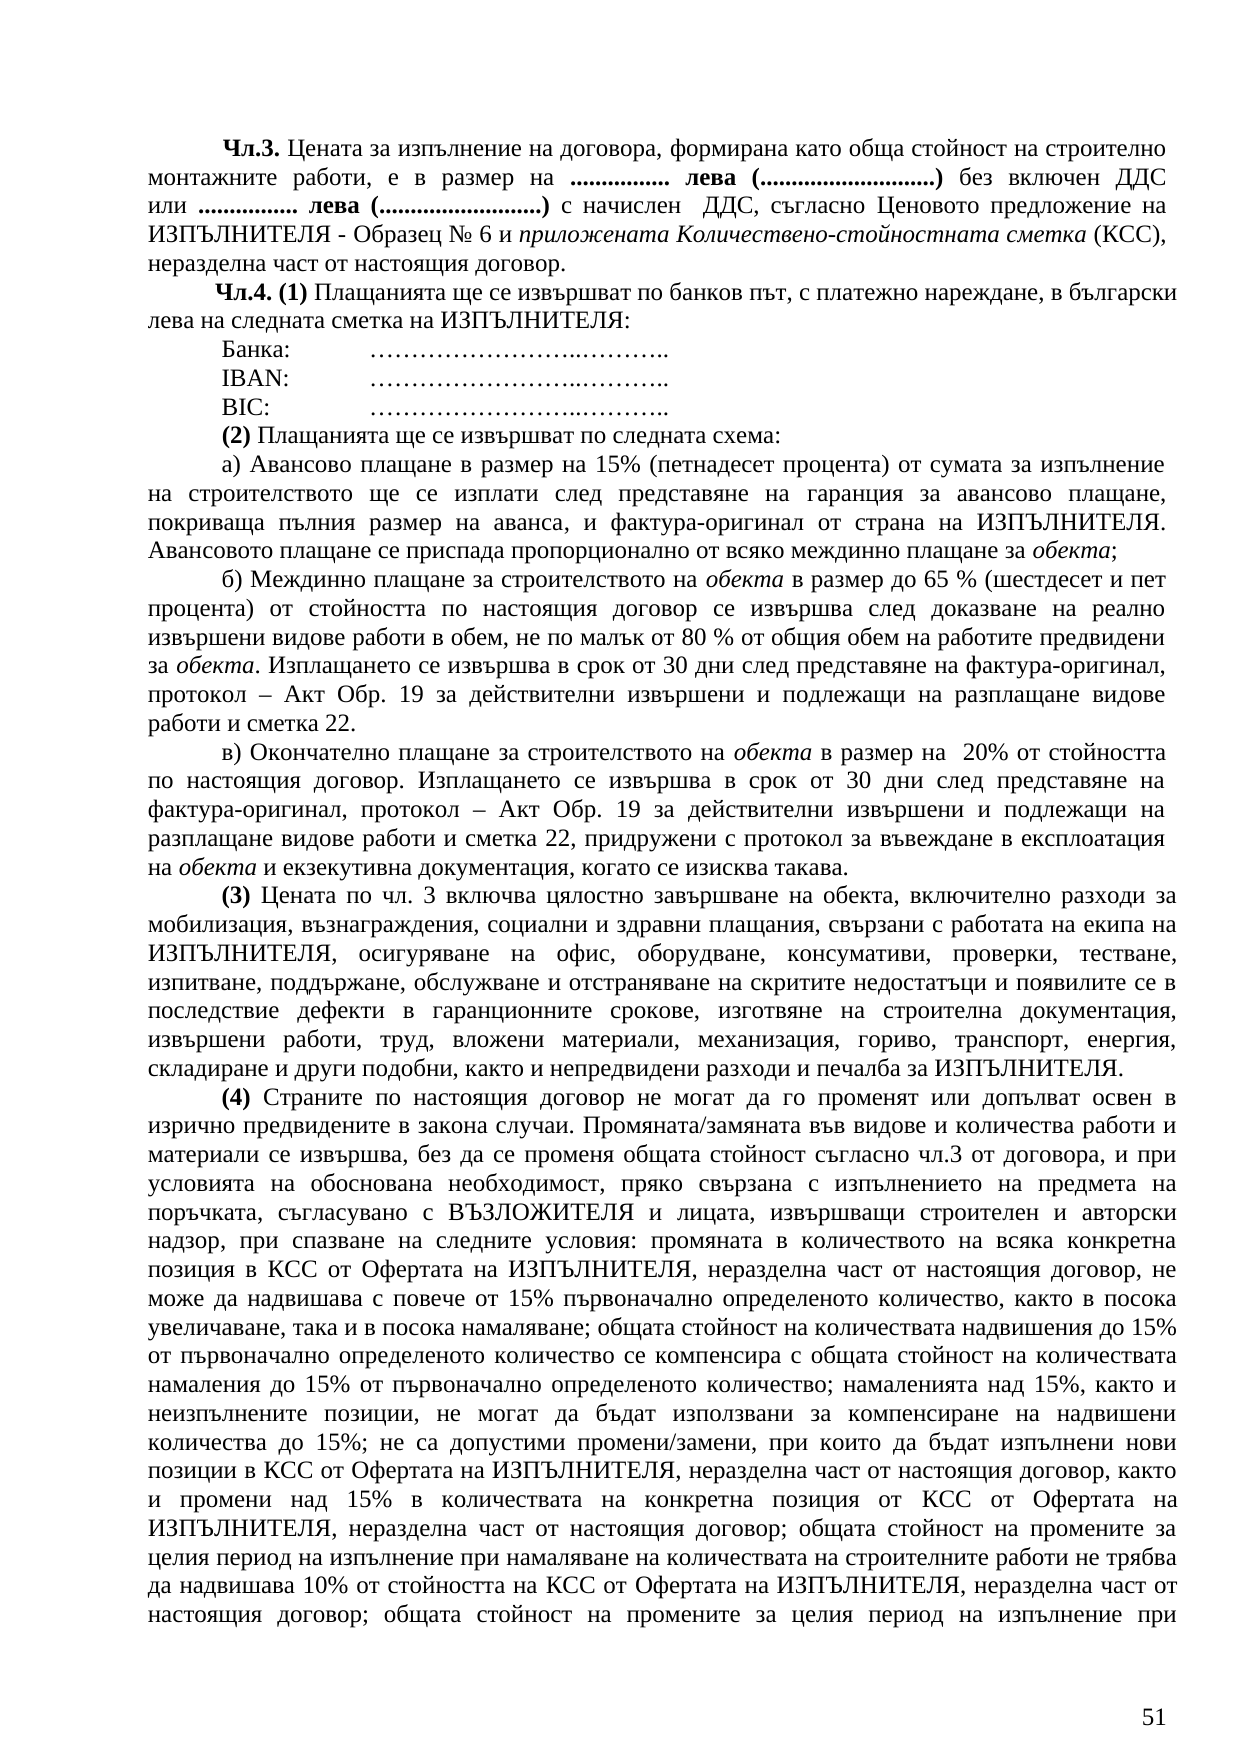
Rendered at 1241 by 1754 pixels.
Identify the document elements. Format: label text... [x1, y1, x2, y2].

text (3) Цената по чл. 3 включва цялостно завършване на обекта, включително разходи за мобилизация, възнаграждения, социални и здравни плащания, свързани с работата на екипа на ИЗПЪЛНИТЕЛЯ, осигуряване на офис, оборудване, консумативи, проверки, тестване, изпитване, поддържане, обслужване и отстраняване на скритите недостатъци и появилите се в последствие дефекти в гаранционните срокове, изготвяне на строителна документация, извършени работи, труд, вложени материали, механизация, гориво, транспорт, енергия, складиране и други подобни, както и непредвидени разходи и печалба за ИЗПЪЛНИТЕЛЯ. [148, 880, 1178, 1082]
text Чл.4. (1) Плащанията ще се извършват по банков път, с платежно нареждане, в български лева на следната сметка на ИЗПЪЛНИТЕЛЯ: [148, 277, 1178, 334]
text (2) Плащанията ще се извършват по следната схема: [148, 420, 1178, 449]
text а) Авансово плащане в размер на 15% (петнадесет процента) от сумата за изпълнение на строителството ще се изплати след представяне на гаранция за авансово плащане, покриваща пълния размер на аванса, и фактура-оригинал от страна на ИЗПЪЛНИТЕЛЯ. Авансовото плащане се приспада пропорционално от всяко междинно плащане за обекта; [148, 449, 1167, 564]
text Банка: ……………………..……….. [148, 334, 1178, 363]
text Чл.3. Цената за изпълнение на договора, формирана като обща стойност на строително монтажните работи, е в размер на ................ лева (............................) без включен ДДС или ................ лева (..........................) с начислен ДДС, съгласно Ценовото предложение на ИЗПЪЛНИТЕЛЯ - Образец № 6 и приложената Количествено-стойностната сметка (КСС), неразделна част от настоящия договор. [148, 133, 1167, 277]
text б) Междинно плащане за строителството на обекта в размер до 65 % (шестдесет и пет процента) от стойността по настоящия договор се извършва след доказване на реално извършени видове работи в обем, не по малък от 80 % от общия обем на работите предвидени за обекта. Изплащането се извършва в срок от 30 дни след представяне на фактура-оригинал, протокол – Акт Обр. 19 за действителни извършени и подлежащи на разплащане видове работи и сметка 22. [148, 564, 1167, 737]
text BIC: ……………………..……….. [148, 392, 1178, 420]
text в) Окончателно плащане за строителството на обекта в размер на 20% от стойността по настоящия договор. Изплащането се извършва в срок от 30 дни след представяне на фактура-оригинал, протокол – Акт Обр. 19 за действителни извършени и подлежащи на разплащане видове работи и сметка 22, придружени с протокол за въвеждане в експлоатация на обекта и екзекутивна документация, когато се изисква такава. [148, 737, 1167, 880]
text IBAN: ……………………..……….. [148, 363, 1178, 392]
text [148, 1082, 1178, 1628]
